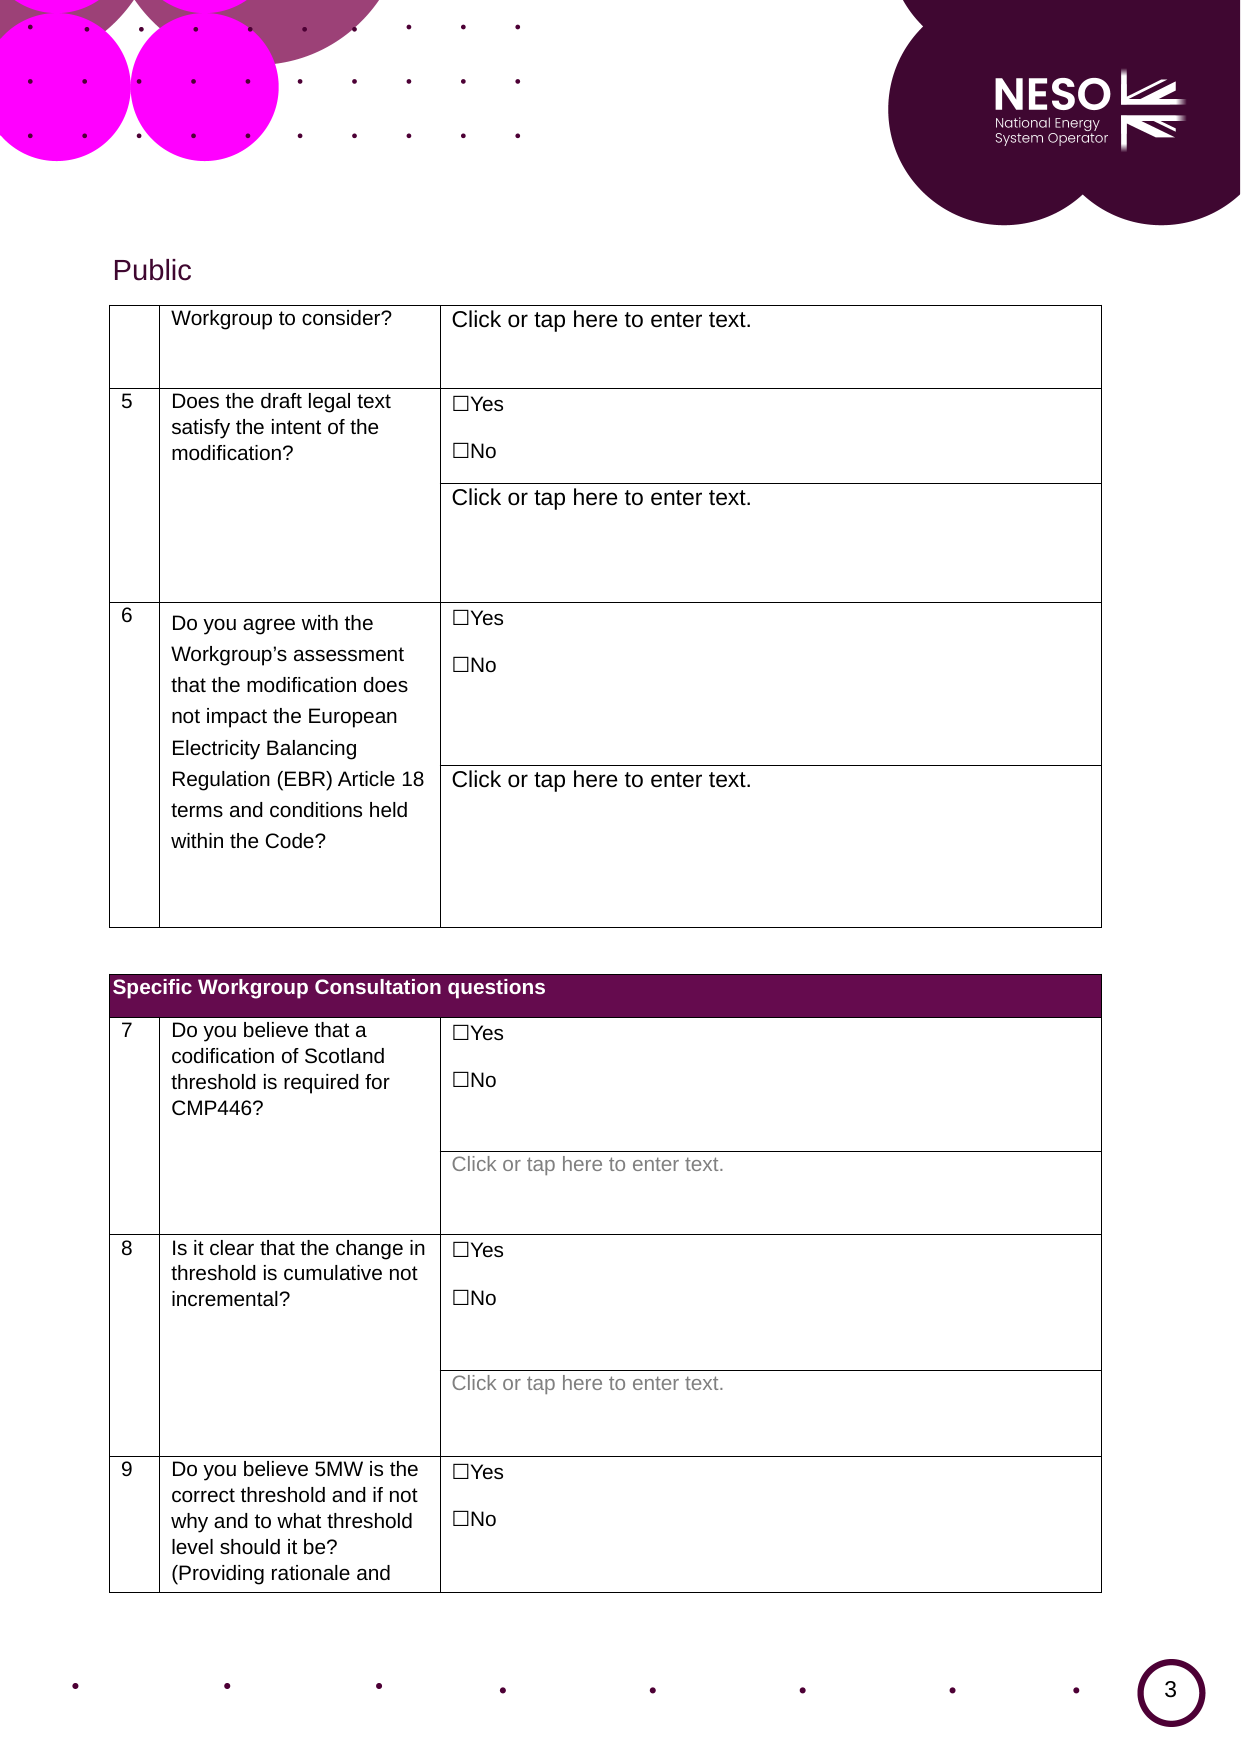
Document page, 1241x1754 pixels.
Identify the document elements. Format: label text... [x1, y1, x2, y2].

table_cell Click or tap here to enter text. [441, 1371, 1101, 1456]
table_cell 4 [110, 306, 159, 388]
table_cell Yes No [441, 389, 1101, 483]
table_cell 6 [110, 603, 159, 927]
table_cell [160, 306, 440, 388]
table_cell Does the draft legal text satisfy the intent of the modification? [160, 389, 440, 602]
picture [0, 0, 1241, 1754]
table_cell 7 [110, 1018, 159, 1234]
table_cell Do you agree with the Workgroup’s assessment that the modification does not impact the European Electricity Balancing Regulation (EBR) Article 18 terms and conditions held within the Code? [160, 603, 440, 927]
table_cell 9 [110, 1457, 159, 1592]
table_cell Click or tap here to enter text. [441, 1152, 1101, 1234]
table_cell Is it clear that the change in threshold is cumulative not incremental? [160, 1235, 440, 1456]
table_cell 5 [110, 389, 159, 602]
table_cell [160, 1457, 440, 1592]
table_cell Do you believe that a codification of Scotland threshold is required for CMP446? [160, 1018, 440, 1234]
table_cell Yes No [441, 603, 1101, 764]
table_cell 8 [110, 1235, 159, 1456]
table_header Specific Workgroup Consultation questions [110, 975, 1101, 1017]
